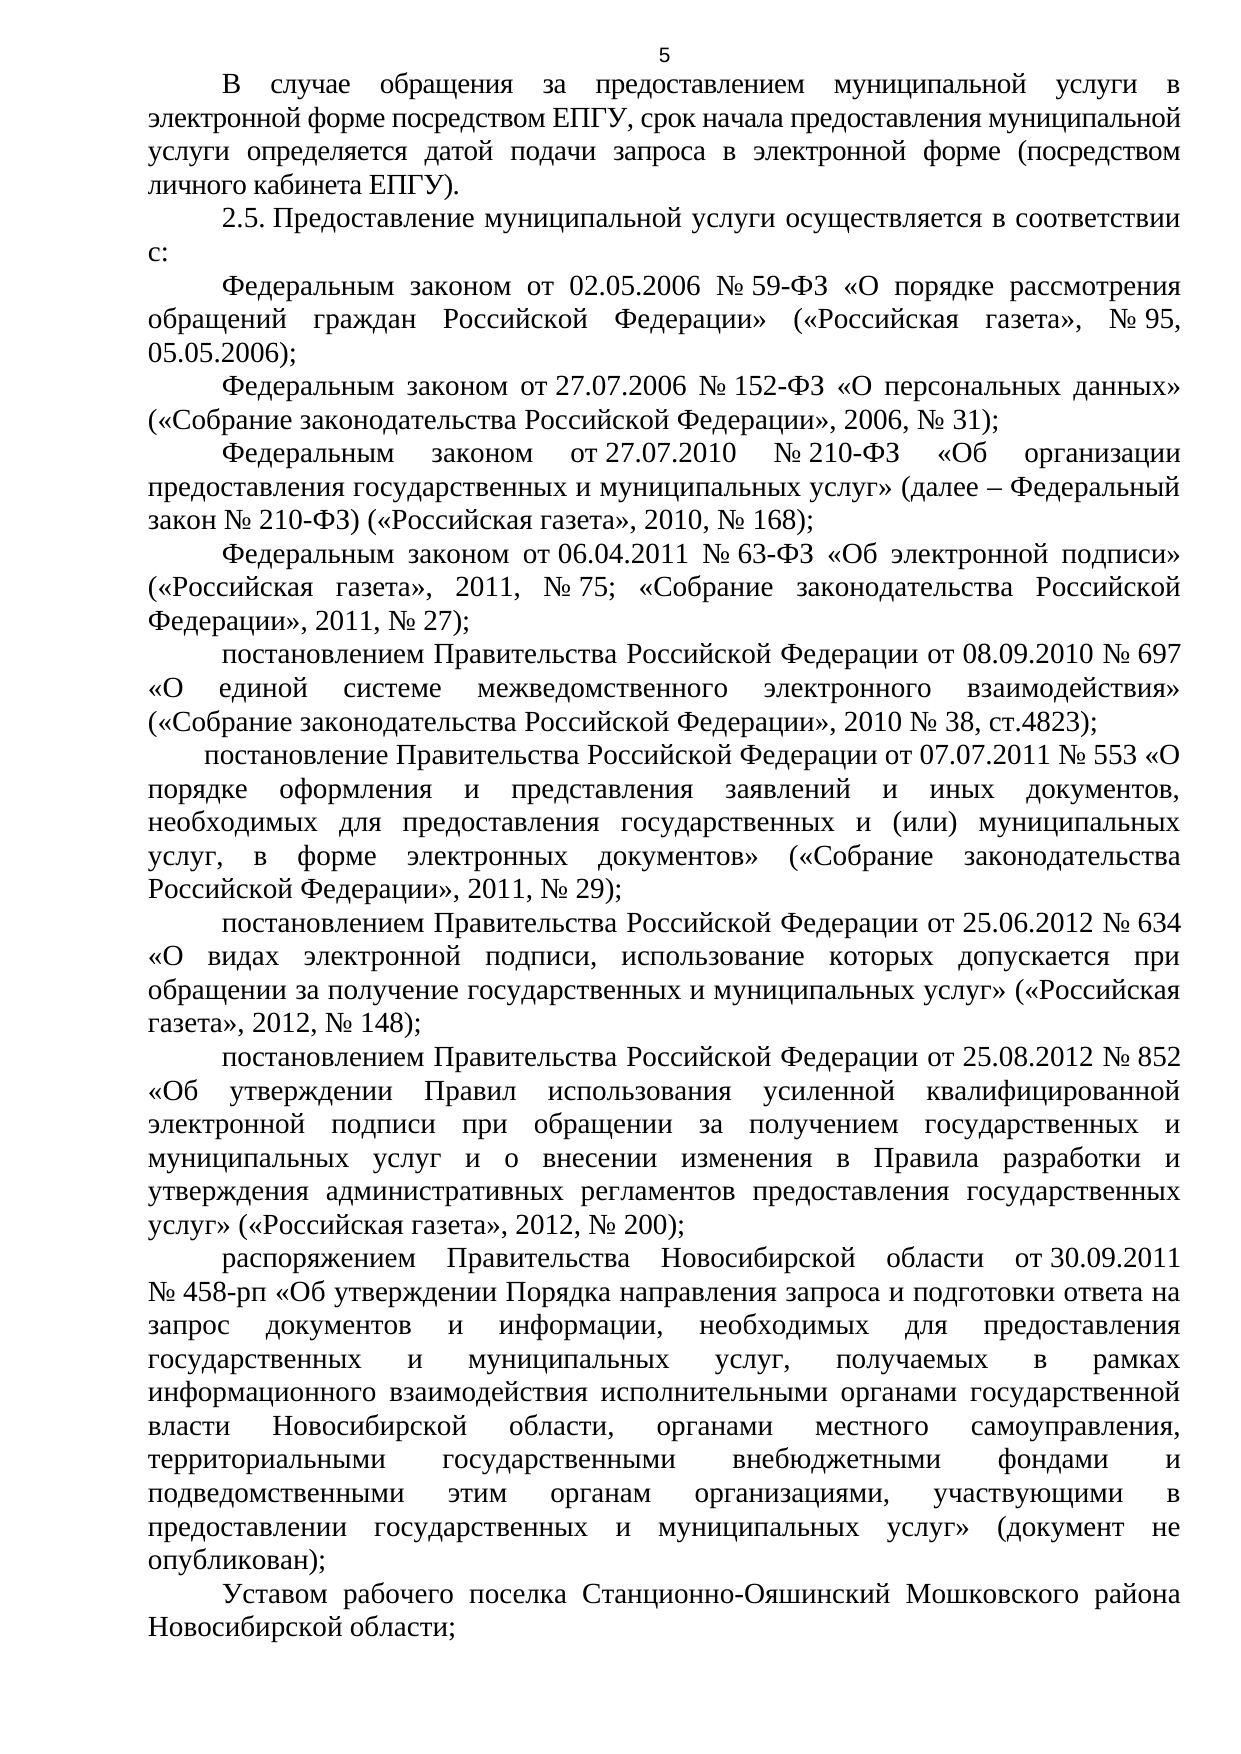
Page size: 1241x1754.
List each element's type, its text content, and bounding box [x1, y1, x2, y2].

text В случае обращения за предоставлением муниципальной услуги в электронной форме посредством ЕПГУ, срок начала предоставления муниципальной услуги определяется датой подачи запроса в электронной форме (посредством личного кабинета ЕПГУ). [148, 66, 1181, 201]
text распоряжением Правительства Новосибирской области от 30.09.2011 № 458-рп «Об утверждении Порядка направления запроса и подготовки ответа на запрос документов и информации, необходимых для предоставления государственных и муниципальных услуг, получаемых в рамках информационного взаимодействия исполнительными органами государственной власти Новосибирской области, органами местного самоуправления, территориальными государственными внебюджетными фондами и подведомственными этим органам организациями, участвующими в предоставлении государственных и муниципальных услуг» (документ не опубликован); [148, 1240, 1181, 1576]
text постановлением Правительства Российской Федерации от 08.09.2010 № 697 «О единой системе межведомственного электронного взаимодействия» («Собрание законодательства Российской Федерации», 2010 № 38, ст.4823); [148, 637, 1181, 737]
text Федеральным законом от 02.05.2006 № 59-ФЗ «О порядке рассмотрения обращений граждан Российской Федерации» («Российская газета», № 95, 05.05.2006); [148, 268, 1181, 368]
text Федеральным законом от 27.07.2006 № 152-ФЗ «О персональных данных» («Собрание законодательства Российской Федерации», 2006, № 31); [148, 368, 1181, 435]
text постановлением Правительства Российской Федерации от 25.06.2012 № 634 «О видах электронной подписи, использование которых допускается при обращении за получение государственных и муниципальных услуг» («Российская газета», 2012, № 148); [148, 905, 1181, 1039]
text постановление Правительства Российской Федерации от 07.07.2011 № 553 «О порядке оформления и представления заявлений и иных документов, необходимых для предоставления государственных и (или) муниципальных услуг, в форме электронных документов» («Собрание законодательства Российской Федерации», 2011, № 29); [148, 737, 1181, 905]
text 2.5. Предоставление муниципальной услуги осуществляется в соответствии с: [148, 201, 1181, 268]
text постановлением Правительства Российской Федерации от 25.08.2012 № 852 «Об утверждении Правил использования усиленной квалифицированной электронной подписи при обращении за получением государственных и муниципальных услуг и о внесении изменения в Правила разработки и утверждения административных регламентов предоставления государственных услуг» («Российская газета», 2012, № 200); [148, 1039, 1181, 1240]
text Уставом рабочего поселка Станционно-Ояшинский Мошковского района Новосибирской области; [148, 1576, 1181, 1643]
text Федеральным законом от 27.07.2010 № 210-ФЗ «Об организации предоставления государственных и муниципальных услуг» (далее – Федеральный закон № 210-ФЗ) («Российская газета», 2010, № 168); [148, 435, 1181, 536]
text Федеральным законом от 06.04.2011 № 63-ФЗ «Об электронной подписи» («Российская газета», 2011, № 75; «Собрание законодательства Российской Федерации», 2011, № 27); [148, 536, 1181, 637]
